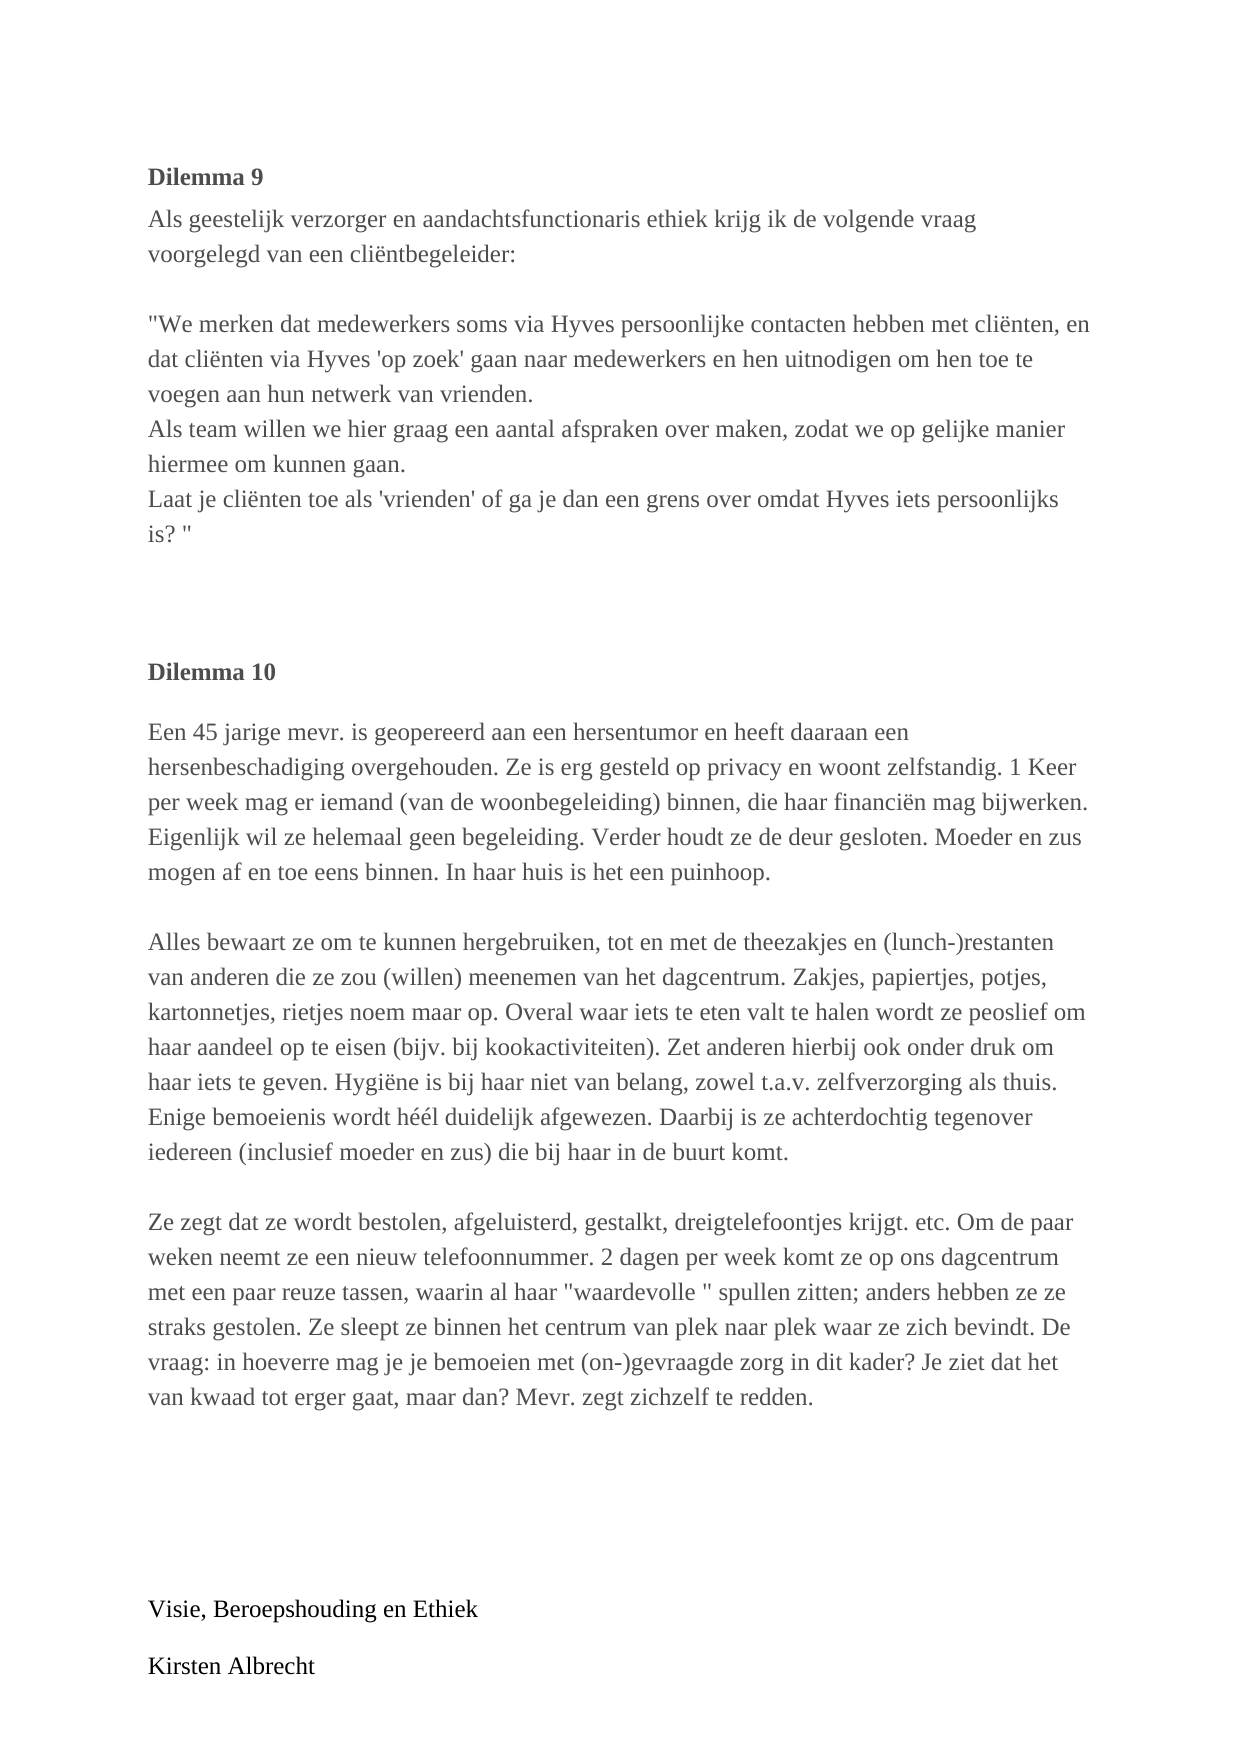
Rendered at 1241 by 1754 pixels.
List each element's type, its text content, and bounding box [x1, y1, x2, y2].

text Dilemma 10 [148, 651, 1093, 686]
text Als geestelijk verzorger en aandachtsfunctionaris ethiek krijg ik de volgende vraag voorgelegd van een cliëntbegeleider: "We merken dat medewerkers soms via Hyves persoonlijke contacten hebben met cliënten, en dat cliënten via Hyves 'op zoek' gaan naar medewerkers en hen uitnodigen om hen toe te voegen aan hun netwerk van vrienden. Als team willen we hier graag een aantal afspraken over maken, zodat we op gelijke manier hiermee om kunnen gaan. Laat je cliënten toe als 'vrienden' of ga je dan een grens over omdat Hyves iets persoonlijks is? " [148, 198, 1093, 583]
text Dilemma 9 [148, 155, 1093, 190]
text Een 45 jarige mevr. is geopereerd aan een hersentumor en heeft daaraan een hersenbeschadiging overgehouden. Ze is erg gesteld op privacy en woont zelfstandig. 1 Keer per week mag er iemand (van de woonbegeleiding) binnen, die haar financiën mag bijwerken. Eigenlijk wil ze helemaal geen begeleiding. Verder houdt ze de deur gesloten. Moeder en zus mogen af en toe eens binnen. In haar huis is het een puinhoop. Alles bewaart ze om te kunnen hergebruiken, tot en met de theezakjes en (lunch-)restanten van anderen die ze zou (willen) meenemen van het dagcentrum. Zakjes, papiertjes, potjes, kartonnetjes, rietjes noem maar op. Overal waar iets te eten valt te halen wordt ze peoslief om haar aandeel op te eisen (bijv. bij kookactiviteiten). Zet anderen hierbij ook onder druk om haar iets te geven. Hygiëne is bij haar niet van belang, zowel t.a.v. zelfverzorging als thuis. Enige bemoeienis wordt héél duidelijk afgewezen. Daarbij is ze achterdochtig tegenover iedereen (inclusief moeder en zus) die bij haar in de buurt komt. Ze zegt dat ze wordt bestolen, afgeluisterd, gestalkt, dreigtelefoontjes krijgt. etc. Om de paar weken neemt ze een nieuw telefoonnummer. 2 dagen per week komt ze op ons dagcentrum met een paar reuze tassen, waarin al haar "waardevolle " spullen zitten; anders hebben ze ze straks gestolen. Ze sleept ze binnen het centrum van plek naar plek waar ze zich bevindt. De vraag: in hoeverre mag je je bemoeien met (on-)gevraagde zorg in dit kader? Je ziet dat het van kwaad tot erger gaat, maar dan? Mevr. zegt zichzelf te redden. [148, 711, 1093, 1411]
